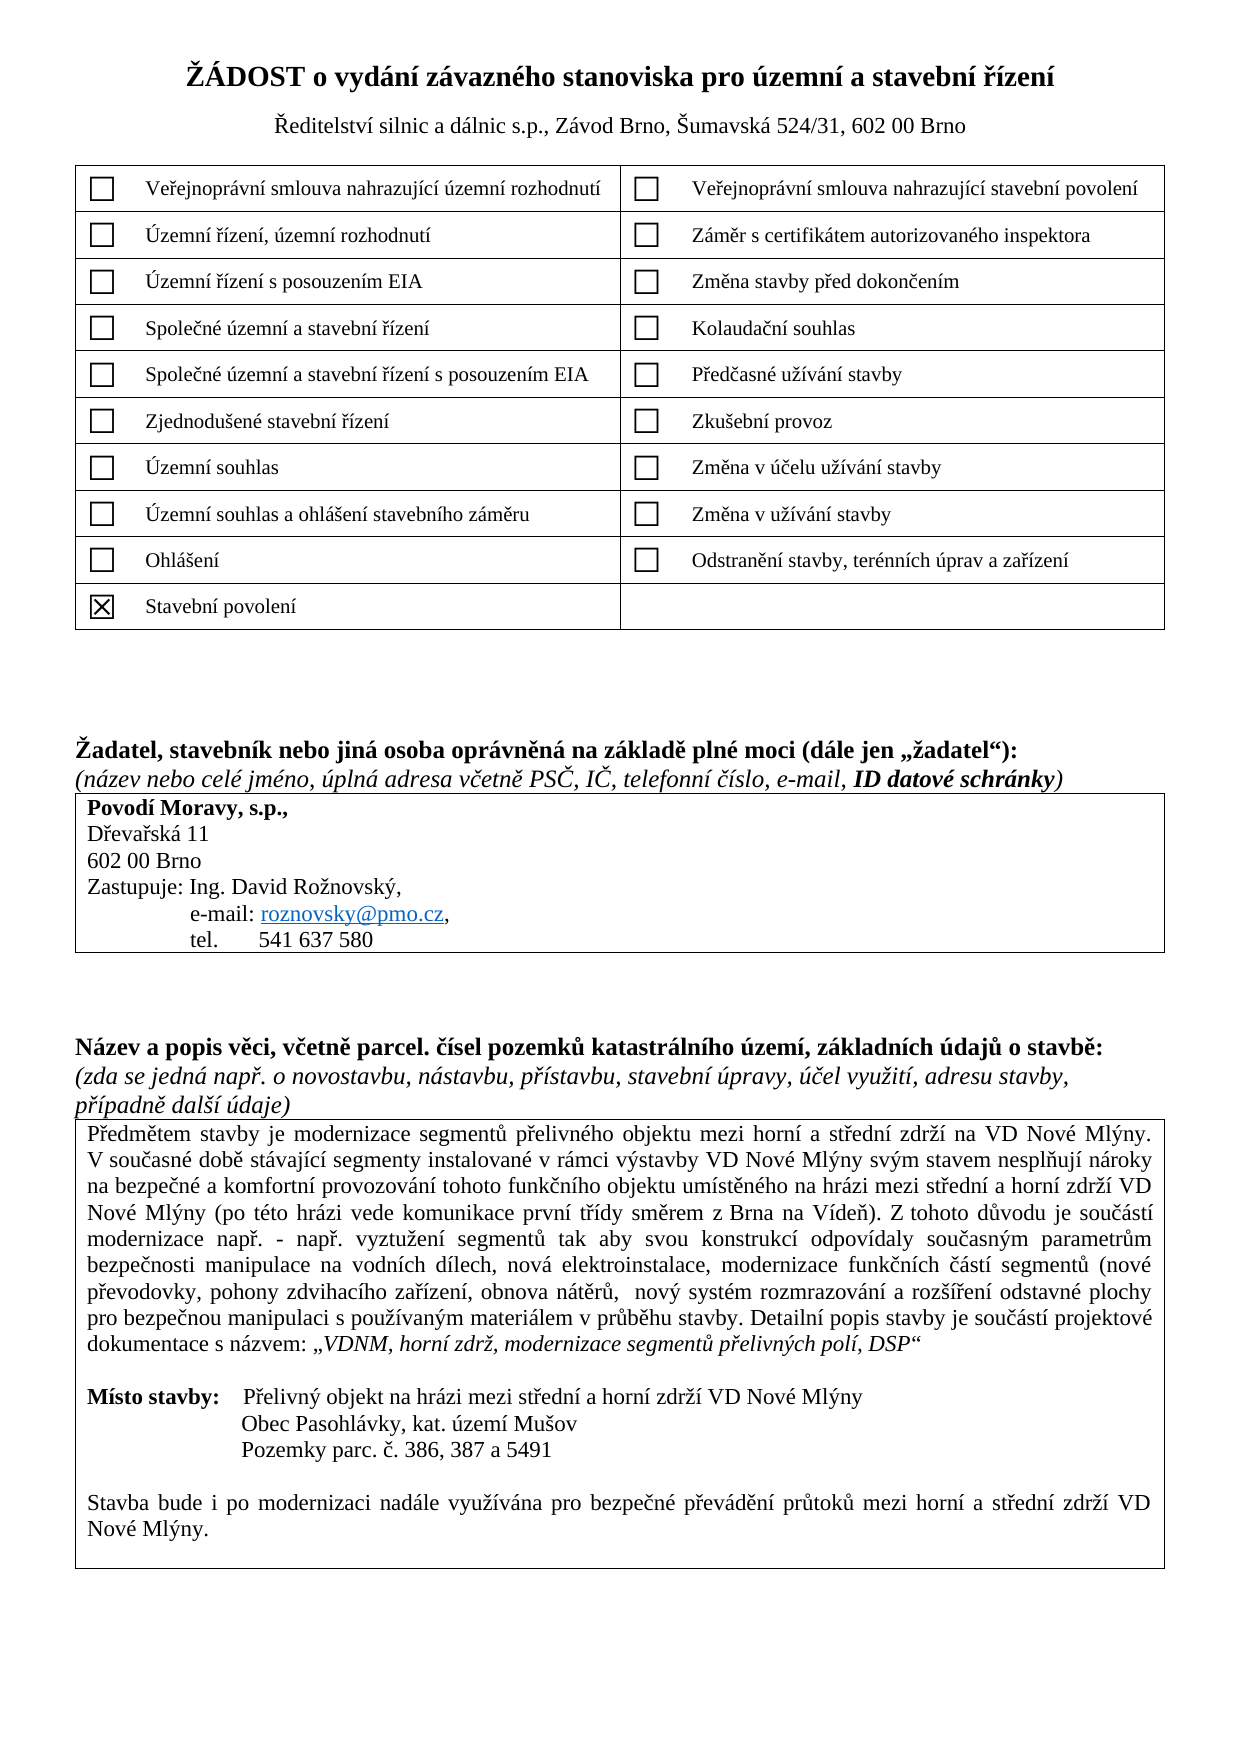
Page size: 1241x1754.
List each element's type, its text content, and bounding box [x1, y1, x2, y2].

table_cell Stavební povolení [134, 584, 620, 629]
table_cell Předčasné užívání stavby [680, 351, 1164, 397]
table_cell Územní řízení, územní rozhodnutí [134, 212, 620, 257]
table_cell Společné územní a stavební řízení s posouzením EIA [134, 351, 620, 397]
table_cell Ohlášení [134, 537, 620, 583]
table_header Veřejnoprávní smlouva nahrazující územní rozhodnutí [134, 166, 620, 211]
table_header Povodí Moravy, s.p., Dřevařská 11 602 00 Brno Zastupuje: Ing. David Rožnovský, e-mail: roznovsky@pmo.cz, tel. 541 637 580 [76, 794, 1164, 952]
table_cell Zjednodušené stavební řízení [134, 398, 620, 443]
table_cell Kolaudační souhlas [680, 305, 1164, 350]
table_cell Společné územní a stavební řízení [134, 305, 620, 350]
text (zda se jedná např. o novostavbu, nástavbu, přístavbu, stavební úpravy, účel využití, adresu stavby, případně další údaje) [75, 1061, 1165, 1119]
table_cell Územní souhlas [134, 444, 620, 490]
table_cell [621, 584, 680, 629]
text Název a popis věci, včetně parcel. čísel pozemků katastrálního území, základních údajů o stavbě: [75, 1032, 1165, 1061]
table_cell Změna v účelu užívání stavby [680, 444, 1164, 490]
table_cell Zkušební provoz [680, 398, 1164, 443]
text Ředitelství silnic a dálnic s.p., Závod Brno, Šumavská 524/31, 602 00 Brno [75, 112, 1165, 138]
text ŽÁDOST o vydání závazného stanoviska pro územní a stavební řízení [75, 59, 1165, 93]
table_cell Změna stavby před dokončením [680, 259, 1164, 304]
table_cell [680, 584, 1164, 629]
table_cell Územní souhlas a ohlášení stavebního záměru [134, 491, 620, 536]
table_header Předmětem stavby je modernizace segmentů přelivného objektu mezi horní a střední zdrží na VD Nové Mlýny. V současné době stávající segmenty instalované v rámci výstavby VD Nové Mlýny svým stavem nesplňují nároky na bezpečné a komfortní provozování tohoto funkčního objektu umístěného na hrázi mezi střední a horní zdrží VD Nové Mlýny (po této hrázi vede komunikace první třídy směrem z Brna na Vídeň). Z tohoto důvodu je součástí modernizace např. - např. vyztužení segmentů tak aby svou konstrukcí odpovídaly současným parametrům bezpečnosti manipulace na vodních dílech, nová elektroinstalace, modernizace funkčních částí segmentů (nové převodovky, pohony zdvihacího zařízení, obnova nátěrů, nový systém rozmrazování a rozšíření odstavné plochy pro bezpečnou manipulaci s používaným materiálem v průběhu stavby. Detailní popis stavby je součástí projektové dokumentace s názvem: „VDNM, horní zdrž, modernizace segmentů přelivných polí, DSP“ Místo stavby: Přelivný objekt na hrázi mezi střední a horní zdrží VD Nové Mlýny Obec Pasohlávky, kat. území Mušov Pozemky parc. č. 386, 387 a 5491 Stavba bude i po modernizaci nadále využívána pro bezpečné převádění průtoků mezi horní a střední zdrží VD Nové Mlýny. [76, 1120, 1164, 1568]
text (název nebo celé jméno, úplná adresa včetně PSČ, IČ, telefonní číslo, e-mail, ID datové schránky) [75, 764, 1165, 793]
table_cell Odstranění stavby, terénních úprav a zařízení [680, 537, 1164, 583]
table_header Veřejnoprávní smlouva nahrazující stavební povolení [680, 166, 1164, 211]
text Žadatel, stavebník nebo jiná osoba oprávněná na základě plné moci (dále jen „žadatel“): [75, 736, 1165, 764]
table_cell Územní řízení s posouzením EIA [134, 259, 620, 304]
table_cell Záměr s certifikátem autorizovaného inspektora [680, 212, 1164, 257]
table_cell Změna v užívání stavby [680, 491, 1164, 536]
